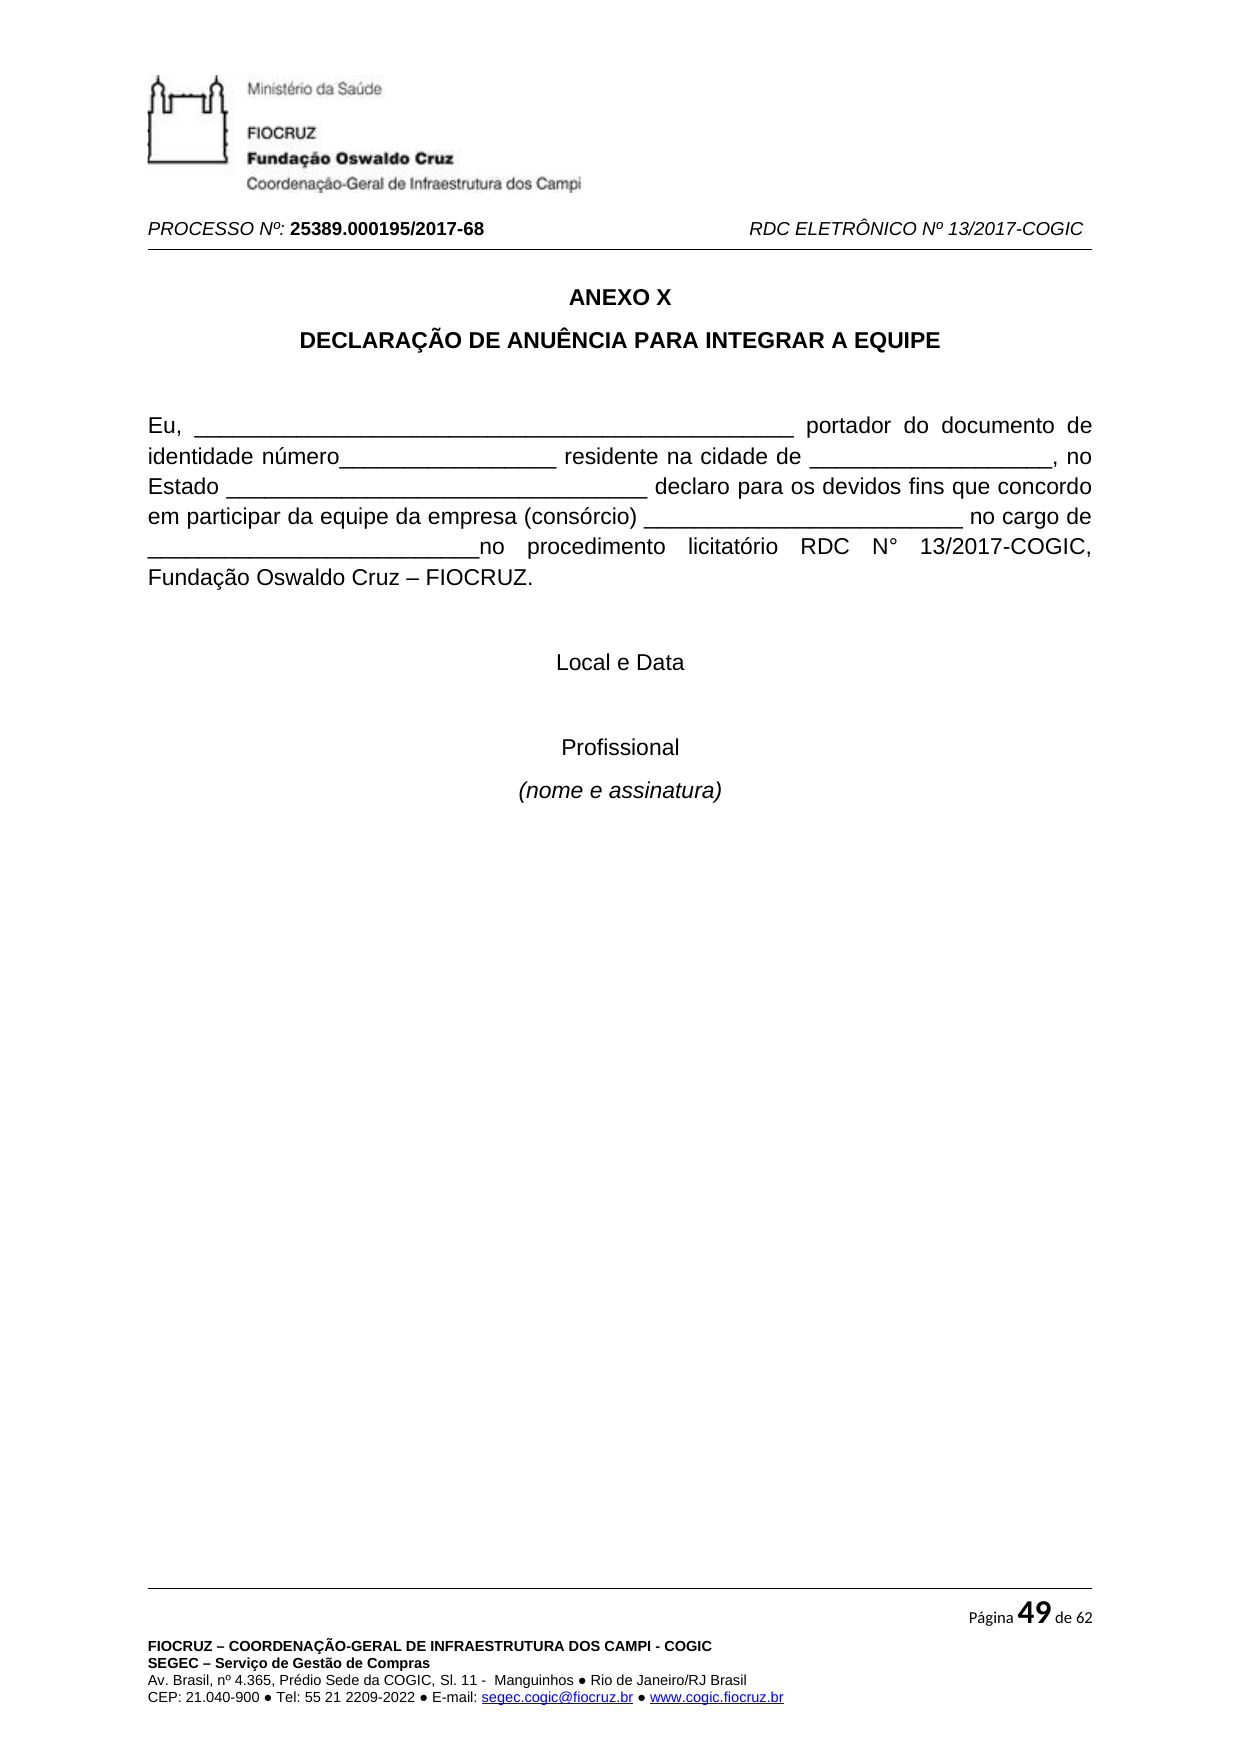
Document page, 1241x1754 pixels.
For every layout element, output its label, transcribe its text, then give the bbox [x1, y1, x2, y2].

text Eu, _______________________________________________ portador do documento de identidade número_________________ residente na cidade de ___________________, no Estado _________________________________ declaro para os devidos fins que concordo em participar da equipe da empresa (consórcio) _________________________ no cargo de __________________________no procedimento licitatório RDC N° 13/2017-COGIC, Fundação Oswaldo Cruz – FIOCRUZ. [148, 412, 1092, 590]
text DECLARAÇÃO DE ANUÊNCIA PARA INTEGRAR A EQUIPE [148, 327, 1092, 353]
text Profissional [148, 734, 1092, 761]
text ANEXO X [148, 284, 1092, 311]
picture [147, 75, 582, 193]
text (nome e assinatura) [148, 777, 1092, 803]
text Local e Data [148, 649, 1092, 675]
